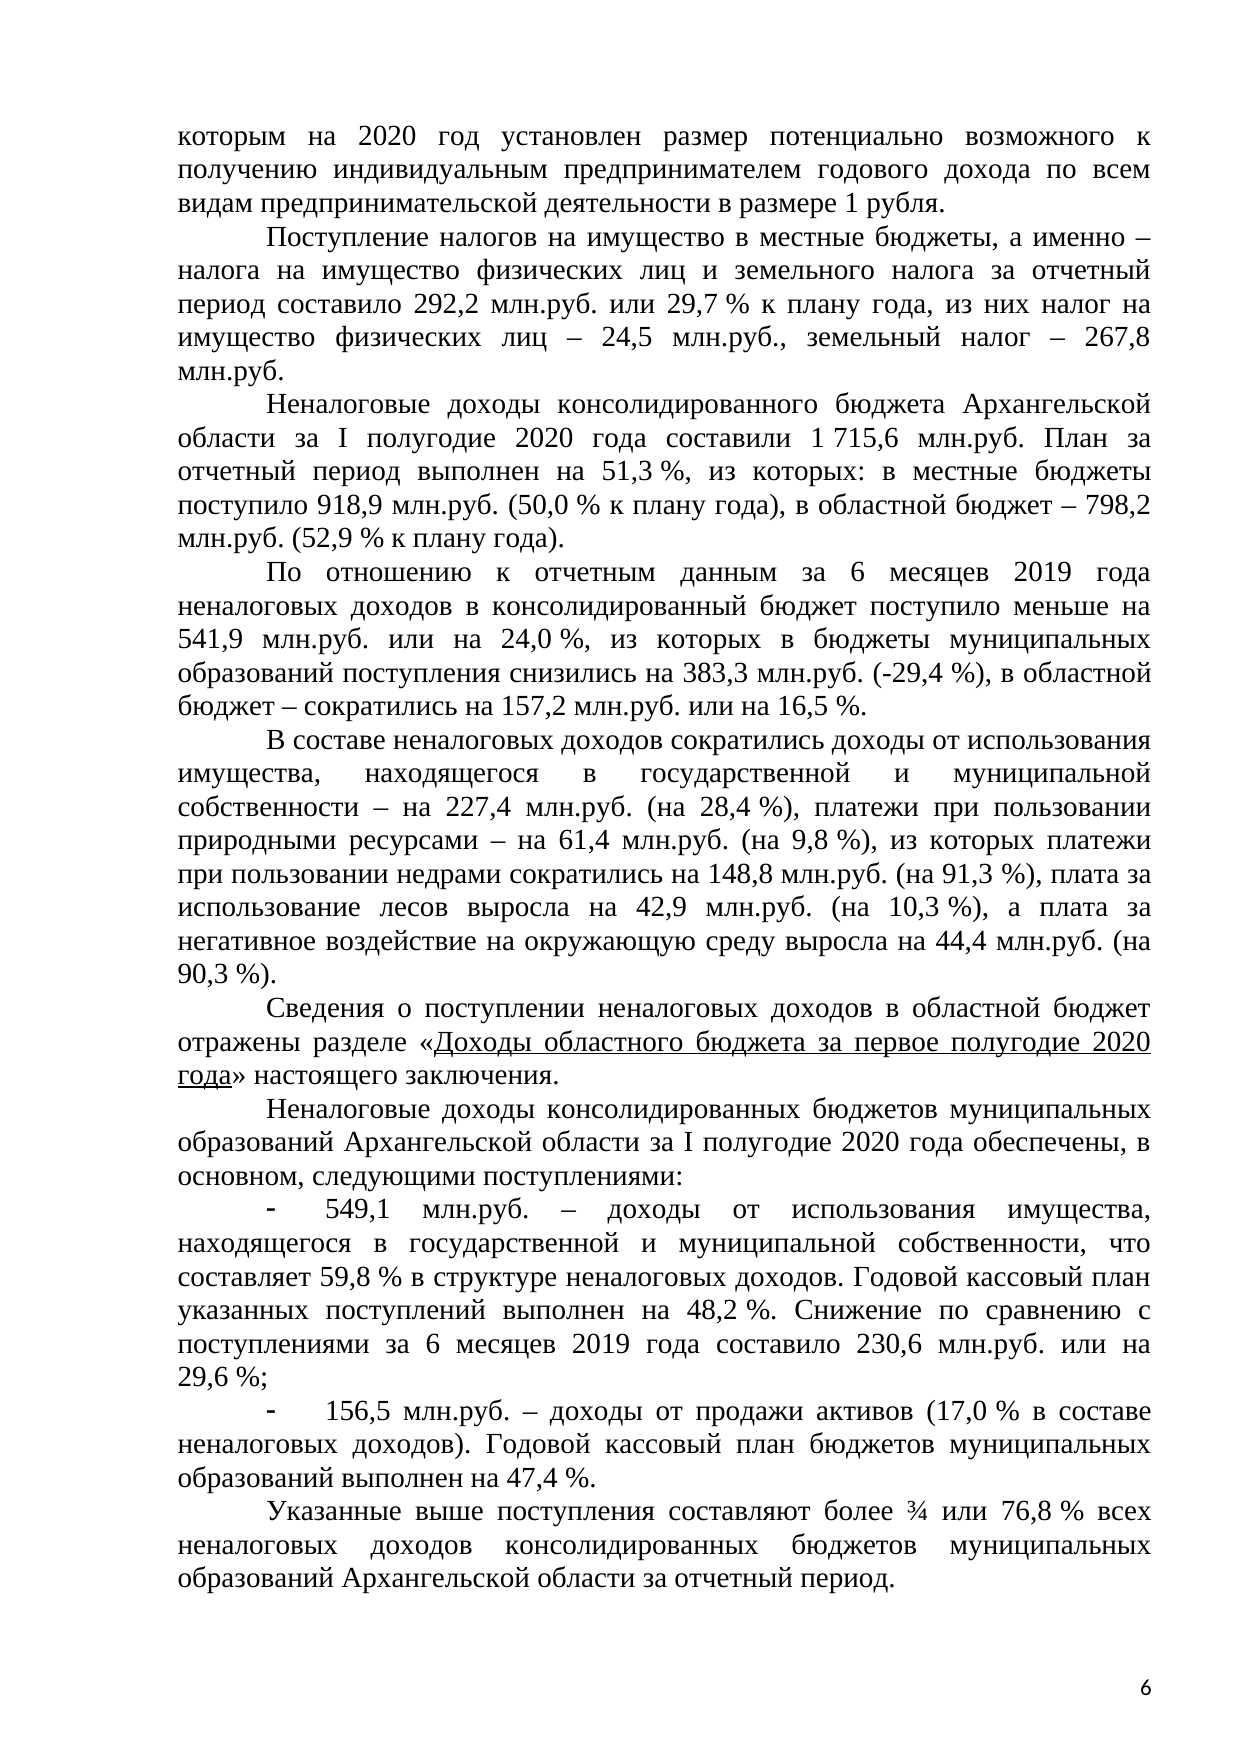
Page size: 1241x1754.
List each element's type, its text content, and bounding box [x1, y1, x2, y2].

text Неналоговые доходы консолидированных бюджетов муниципальных образований Архангельской области за I полугодие 2020 года обеспечены, в основном, следующими поступлениями: [177, 1091, 1152, 1191]
list 156,5 млн.руб. – доходы от продажи активов (17,0 % в составе неналоговых доходов). Годовой кассовый план бюджетов муниципальных образований выполнен на 47,4 %. [177, 1393, 1152, 1493]
text По отношению к отчетным данным за 6 месяцев 2019 года неналоговых доходов в консолидированный бюджет поступило меньше на 541,9 млн.руб. или на 24,0 %, из которых в бюджеты муниципальных образований поступления снизились на 383,3 млн.руб. (-29,4 %), в областной бюджет – сократились на 157,2 млн.руб. или на 16,5 %. [177, 554, 1152, 722]
list 549,1 млн.руб. – доходы от использования имущества, находящегося в государственной и муниципальной собственности, что составляет 59,8 % в структуре неналоговых доходов. Годовой кассовый план указанных поступлений выполнен на 48,2 %. Снижение по сравнению с поступлениями за 6 месяцев 2019 года составило 230,6 млн.руб. или на 29,6 %; [177, 1191, 1152, 1393]
text Сведения о поступлении неналоговых доходов в областной бюджет отражены разделе «Доходы областного бюджета за первое полугодие 2020 года» настоящего заключения. [177, 990, 1152, 1091]
text Неналоговые доходы консолидированного бюджета Архангельской области за I полугодие 2020 года составили 1 715,6 млн.руб. План за отчетный период выполнен на 51,3 %, из которых: в местные бюджеты поступило 918,9 млн.руб. (50,0 % к плану года), в областной бюджет – 798,2 млн.руб. (52,9 % к плану года). [177, 386, 1152, 554]
text Поступление налогов на имущество в местные бюджеты, а именно – налога на имущество физических лиц и земельного налога за отчетный период составило 292,2 млн.руб. или 29,7 % к плану года, из них налог на имущество физических лиц – 24,5 млн.руб., земельный налог – 267,8 млн.руб. [177, 219, 1152, 386]
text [177, 118, 1152, 219]
text В составе неналоговых доходов сократились доходы от использования имущества, находящегося в государственной и муниципальной собственности – на 227,4 млн.руб. (на 28,4 %), платежи при пользовании природными ресурсами – на 61,4 млн.руб. (на 9,8 %), из которых платежи при пользовании недрами сократились на 148,8 млн.руб. (на 91,3 %), плата за использование лесов выросла на 42,9 млн.руб. (на 10,3 %), а плата за негативное воздействие на окружающую среду выросла на 44,4 млн.руб. (на 90,3 %). [177, 722, 1152, 990]
text Указанные выше поступления составляют более ¾ или 76,8 % всех неналоговых доходов консолидированных бюджетов муниципальных образований Архангельской области за отчетный период. [177, 1493, 1152, 1594]
